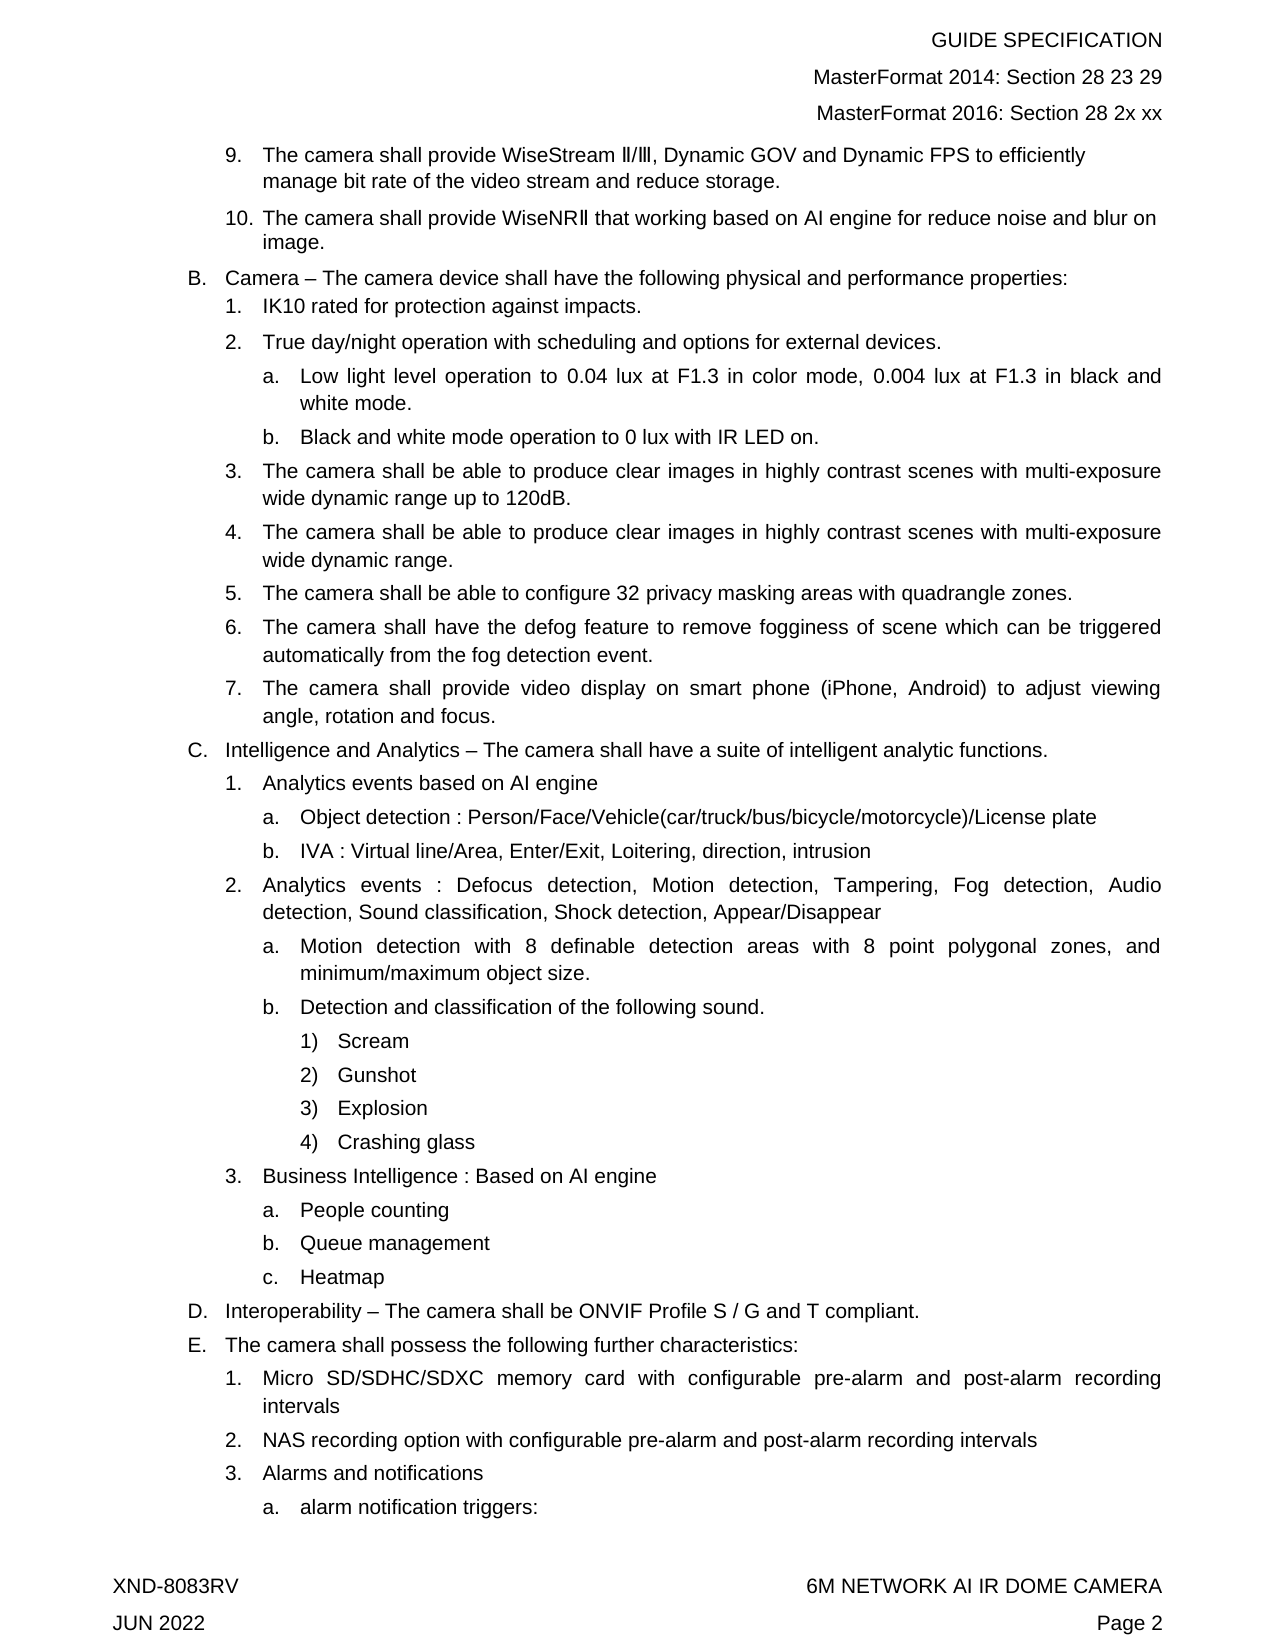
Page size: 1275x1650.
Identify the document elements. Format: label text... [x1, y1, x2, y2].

list The camera shall possess the following further characteristics: [187, 1332, 1162, 1356]
list The camera shall provide WiseStream Ⅱ/Ⅲ, Dynamic GOV and Dynamic FPS to efficiently manage bit rate of the video stream and reduce storage. [225, 141, 1162, 193]
list Scream [300, 1029, 1162, 1053]
list NAS recording option with configurable pre-alarm and post-alarm recording intervals [225, 1427, 1162, 1451]
list IK10 rated for protection against impacts. [225, 293, 1162, 317]
list The camera shall be able to produce clear images in highly contrast scenes with multi-exposure wide dynamic range up to 120dB. [225, 459, 1162, 510]
list Business Intelligence : Based on AI engine [225, 1164, 1162, 1188]
list Queue management [262, 1231, 1162, 1255]
list The camera shall provide WiseNRⅡ that working based on AI engine for reduce noise and blur on image. [225, 206, 1162, 253]
list Heatmap [262, 1265, 1162, 1289]
list Camera – The camera device shall have the following physical and performance properties: [187, 266, 1162, 290]
list The camera shall be able to produce clear images in highly contrast scenes with multi-exposure wide dynamic range. [225, 520, 1162, 571]
list Analytics events based on AI engine [225, 771, 1162, 795]
list Gunshot [300, 1062, 1162, 1086]
list alarm notification triggers: [262, 1495, 1162, 1519]
list IVA : Virtual line/Area, Enter/Exit, Loitering, direction, intrusion [262, 839, 1162, 863]
list Interoperability – The camera shall be ONVIF Profile S / G and T compliant. [187, 1299, 1162, 1323]
list Alarms and notifications [225, 1461, 1162, 1485]
list Black and white mode operation to 0 lux with IR LED on. [262, 425, 1162, 449]
list Intelligence and Analytics – The camera shall have a suite of intelligent analytic functions. [187, 737, 1162, 761]
list People counting [262, 1197, 1162, 1221]
list Explosion [300, 1096, 1162, 1120]
list Crashing glass [300, 1130, 1162, 1154]
list Analytics events : Defocus detection, Motion detection, Tampering, Fog detection, Audio detection, Sound classification, Shock detection, Appear/Disappear [225, 872, 1162, 924]
list Detection and classification of the following sound. [262, 995, 1162, 1019]
list The camera shall provide video display on smart phone (iPhone, Android) to adjust viewing angle, rotation and focus. [225, 676, 1162, 728]
list Object detection : Person/Face/Vehicle(car/truck/bus/bicycle/motorcycle)/License plate [262, 805, 1162, 829]
list The camera shall have the defog feature to remove fogginess of scene which can be triggered automatically from the fog detection event. [225, 615, 1162, 666]
list Micro SD/SDHC/SDXC memory card with configurable pre-alarm and post-alarm recording intervals [225, 1366, 1162, 1418]
list Low light level operation to 0.04 lux at F1.3 in color mode, 0.004 lux at F1.3 in black and white mode. [262, 364, 1162, 415]
list True day/night operation with scheduling and options for external devices. [225, 330, 1162, 354]
list Motion detection with 8 definable detection areas with 8 point polygonal zones, and minimum/maximum object size. [262, 934, 1162, 985]
list The camera shall be able to configure 32 privacy masking areas with quadrangle zones. [225, 581, 1162, 605]
